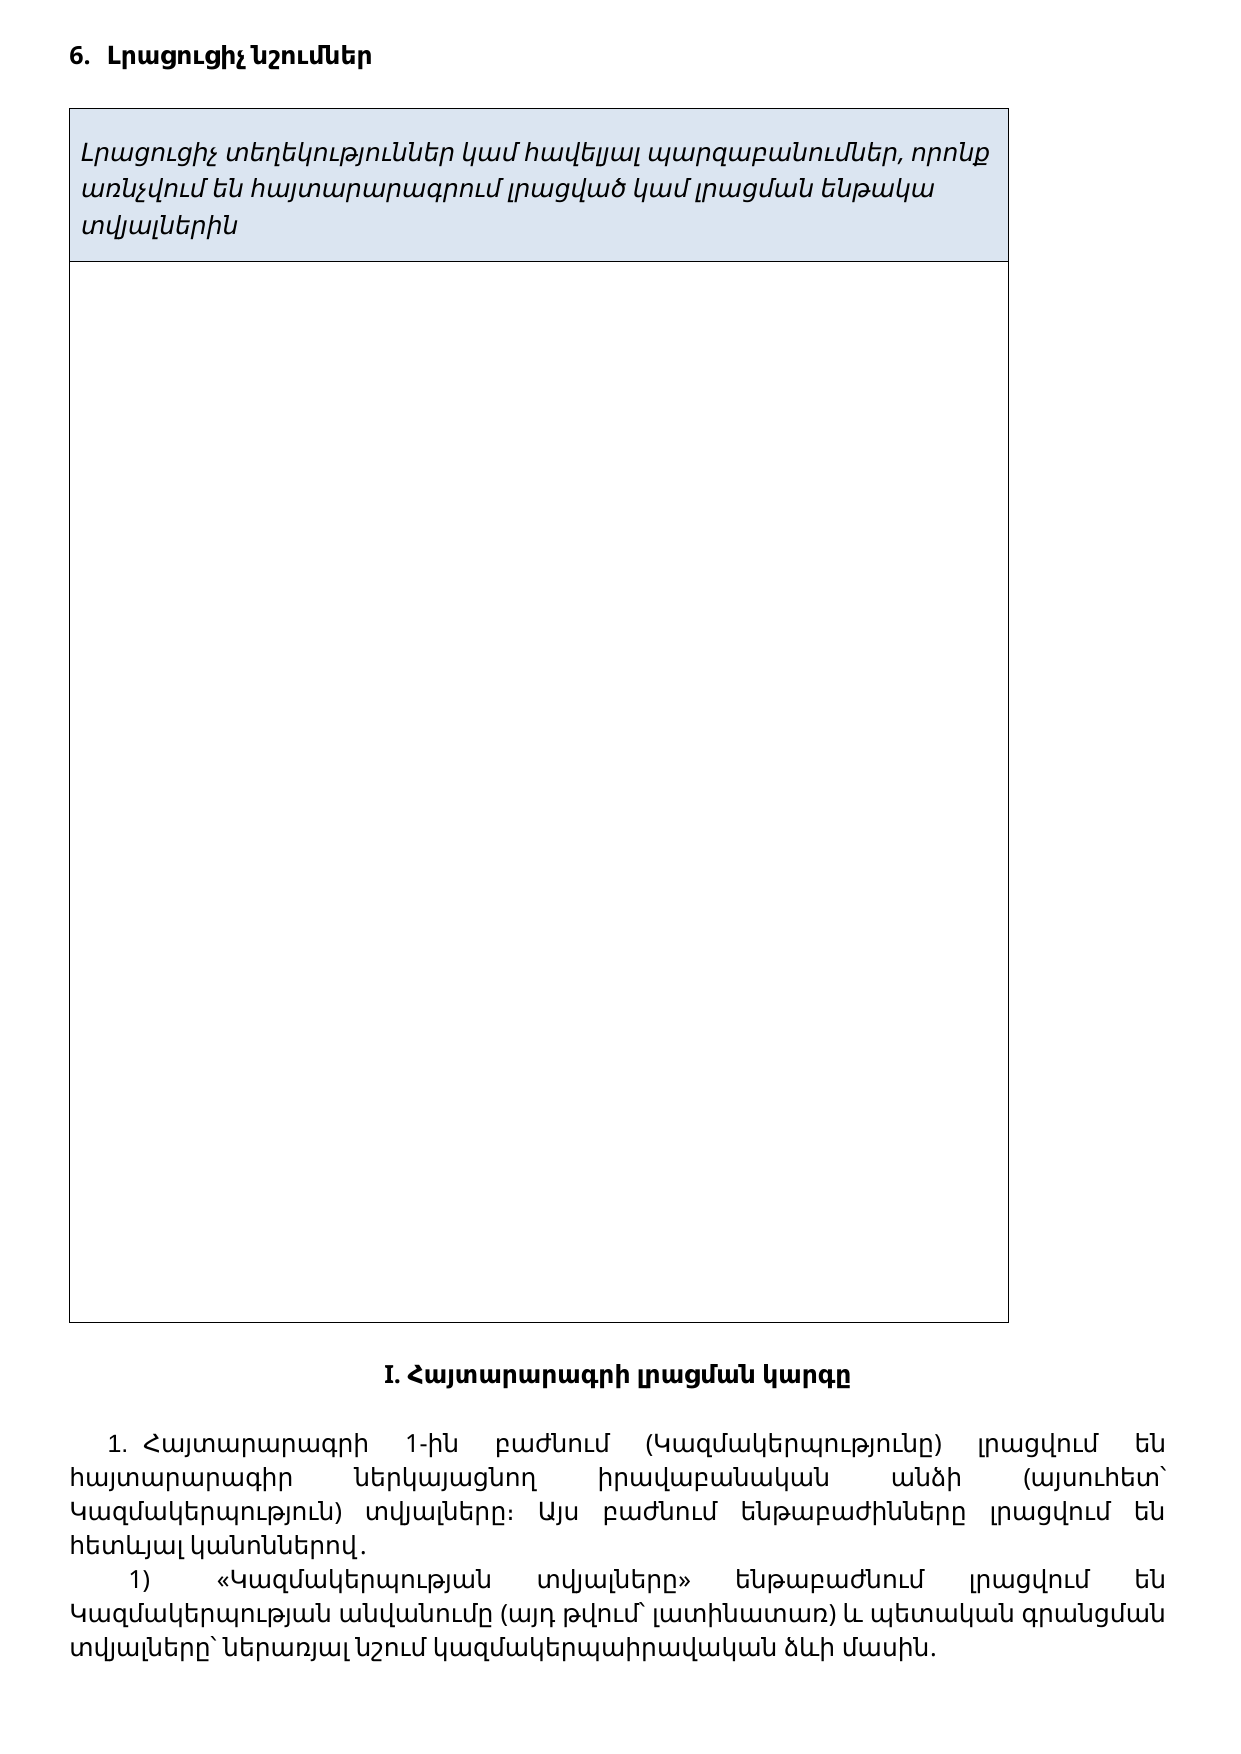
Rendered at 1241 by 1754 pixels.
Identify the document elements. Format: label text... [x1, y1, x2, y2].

list Լրացուցիչ նշումներ [69, 37, 1167, 72]
table_cell [70, 262, 1008, 1322]
list «Կազմակերպության տվյալները» ենթաբաժնում լրացվում են Կազմակերպության անվանումը (այդ թվում՝ լատինատառ) և պետական գրանցման տվյալները՝ ներառյալ նշում կազմակերպաիրավական ձևի մասին. [69, 1562, 1167, 1664]
table_header Լրացուցիչ տեղեկություններ կամ հավելյալ պարզաբանումներ, որոնք առնչվում են հայտարարագրում լրացված կամ լրացման ենթակա տվյալներին [70, 109, 1008, 261]
list Հայտարարագրի 1-ին բաժնում (Կազմակերպությունը) լրացվում են հայտարարագիր ներկայացնող իրավաբանական անձի (այսուհետ՝ Կազմակերպություն) տվյալները։ Այս բաժնում ենթաբաժինները լրացվում են հետևյալ կանոններով․ [69, 1425, 1167, 1562]
text I. Հայտարարագրի լրացման կարգը [69, 1357, 1167, 1391]
